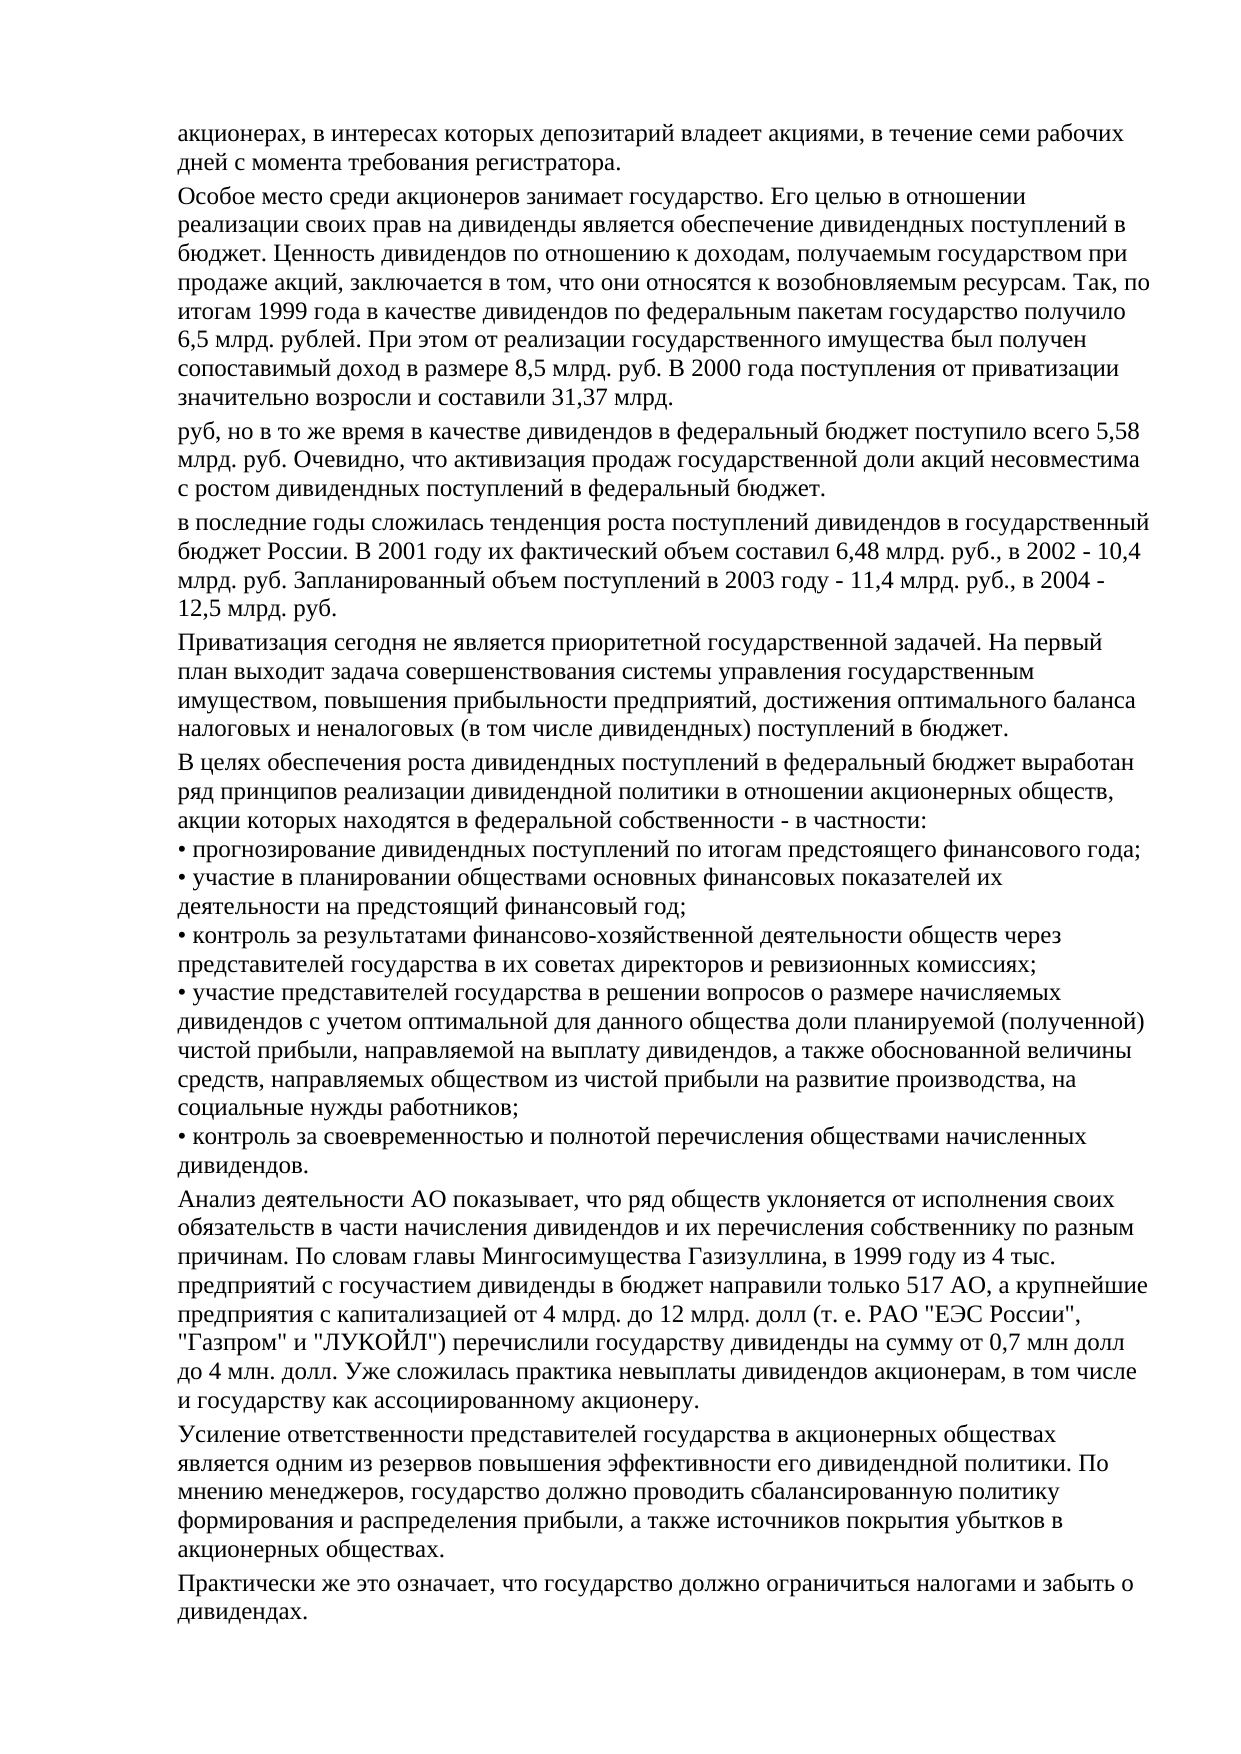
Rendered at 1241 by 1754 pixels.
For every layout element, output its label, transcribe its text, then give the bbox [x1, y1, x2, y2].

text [177, 118, 1152, 176]
text Практически же это означает, что государство должно ограничиться налогами и забыть о дивидендах. [177, 1568, 1152, 1625]
text Усиление ответственности представителей государства в акционерных обществах является одним из резервов повышения эффективности его дивидендной политики. По мнению менеджеров, государство должно проводить сбалансированную политику формирования и распределения прибыли, а также источников покрытия убытков в акционерных обществах. [177, 1419, 1152, 1563]
text в последние годы сложилась тенденция роста поступлений дивидендов в государственный бюджет России. В 2001 году их фактический объем составил 6,48 млрд. руб., в 2002 - 10,4 млрд. руб. Запланированный объем поступлений в 2003 году - 11,4 млрд. руб., в 2004 - 12,5 млрд. руб. [177, 507, 1152, 622]
text Приватизация сегодня не является приоритетной государственной задачей. На первый план выходит задача совершенствования системы управления государственным имуществом, повышения прибыльности предприятий, достижения оптимального баланса налоговых и неналоговых (в том числе дивидендных) поступлений в бюджет. [177, 627, 1152, 742]
text руб, но в то же время в качестве дивидендов в федеральный бюджет поступило всего 5,58 млрд. руб. Очевидно, что активизация продаж государственной доли акций несовместима с ростом дивидендных поступлений в федеральный бюджет. [177, 416, 1152, 502]
text В целях обеспечения роста дивидендных поступлений в федеральный бюджет выработан ряд принципов реализации дивидендной политики в отношении акционерных обществ, акции которых находятся в федеральной собственности - в частности: • прогнозирование дивидендных поступлений по итогам предстоящего финансового года; • участие в планировании обществами основных финансовых показателей их деятельности на предстоящий финансовый год; • контроль за результатами финансово-хозяйственной деятельности обществ через представителей государства в их советах директоров и ревизионных комиссиях; • участие представителей государства в решении вопросов о размере начисляемых дивидендов с учетом оптимальной для данного общества доли планируемой (полученной) чистой прибыли, направляемой на выплату дивидендов, а также обоснованной величины средств, направляемых обществом из чистой прибыли на развитие производства, на социальные нужды работников; • контроль за своевременностью и полнотой перечисления обществами начисленных дивидендов. [177, 747, 1152, 1179]
text Анализ деятельности АО показывает, что ряд обществ уклоняется от исполнения своих обязательств в части начисления дивидендов и их перечисления собственнику по разным причинам. По словам главы Мингосимущества Газизуллина, в 1999 году из 4 тыс. предприятий с госучастием дивиденды в бюджет направили только 517 АО, а крупнейшие предприятия с капитализацией от 4 млрд. до 12 млрд. долл (т. е. РАО "ЕЭС России", "Газпром" и "ЛУКОЙЛ") перечислили государству дивиденды на сумму от 0,7 млн долл до 4 млн. долл. Уже сложилась практика невыплаты дивидендов акционерам, в том числе и государству как ассоциированному акционеру. [177, 1184, 1152, 1414]
text Особое место среди акционеров занимает государство. Его целью в отношении реализации своих прав на дивиденды является обеспечение дивидендных поступлений в бюджет. Ценность дивидендов по отношению к доходам, получаемым государством при продаже акций, заключается в том, что они относятся к возобновляемым ресурсам. Так, по итогам 1999 года в качестве дивидендов по федеральным пакетам государство получило 6,5 млрд. рублей. При этом от реализации государственного имущества был получен сопоставимый доход в размере 8,5 млрд. руб. В 2000 года поступления от приватизации значительно возросли и составили 31,37 млрд. [177, 181, 1152, 411]
